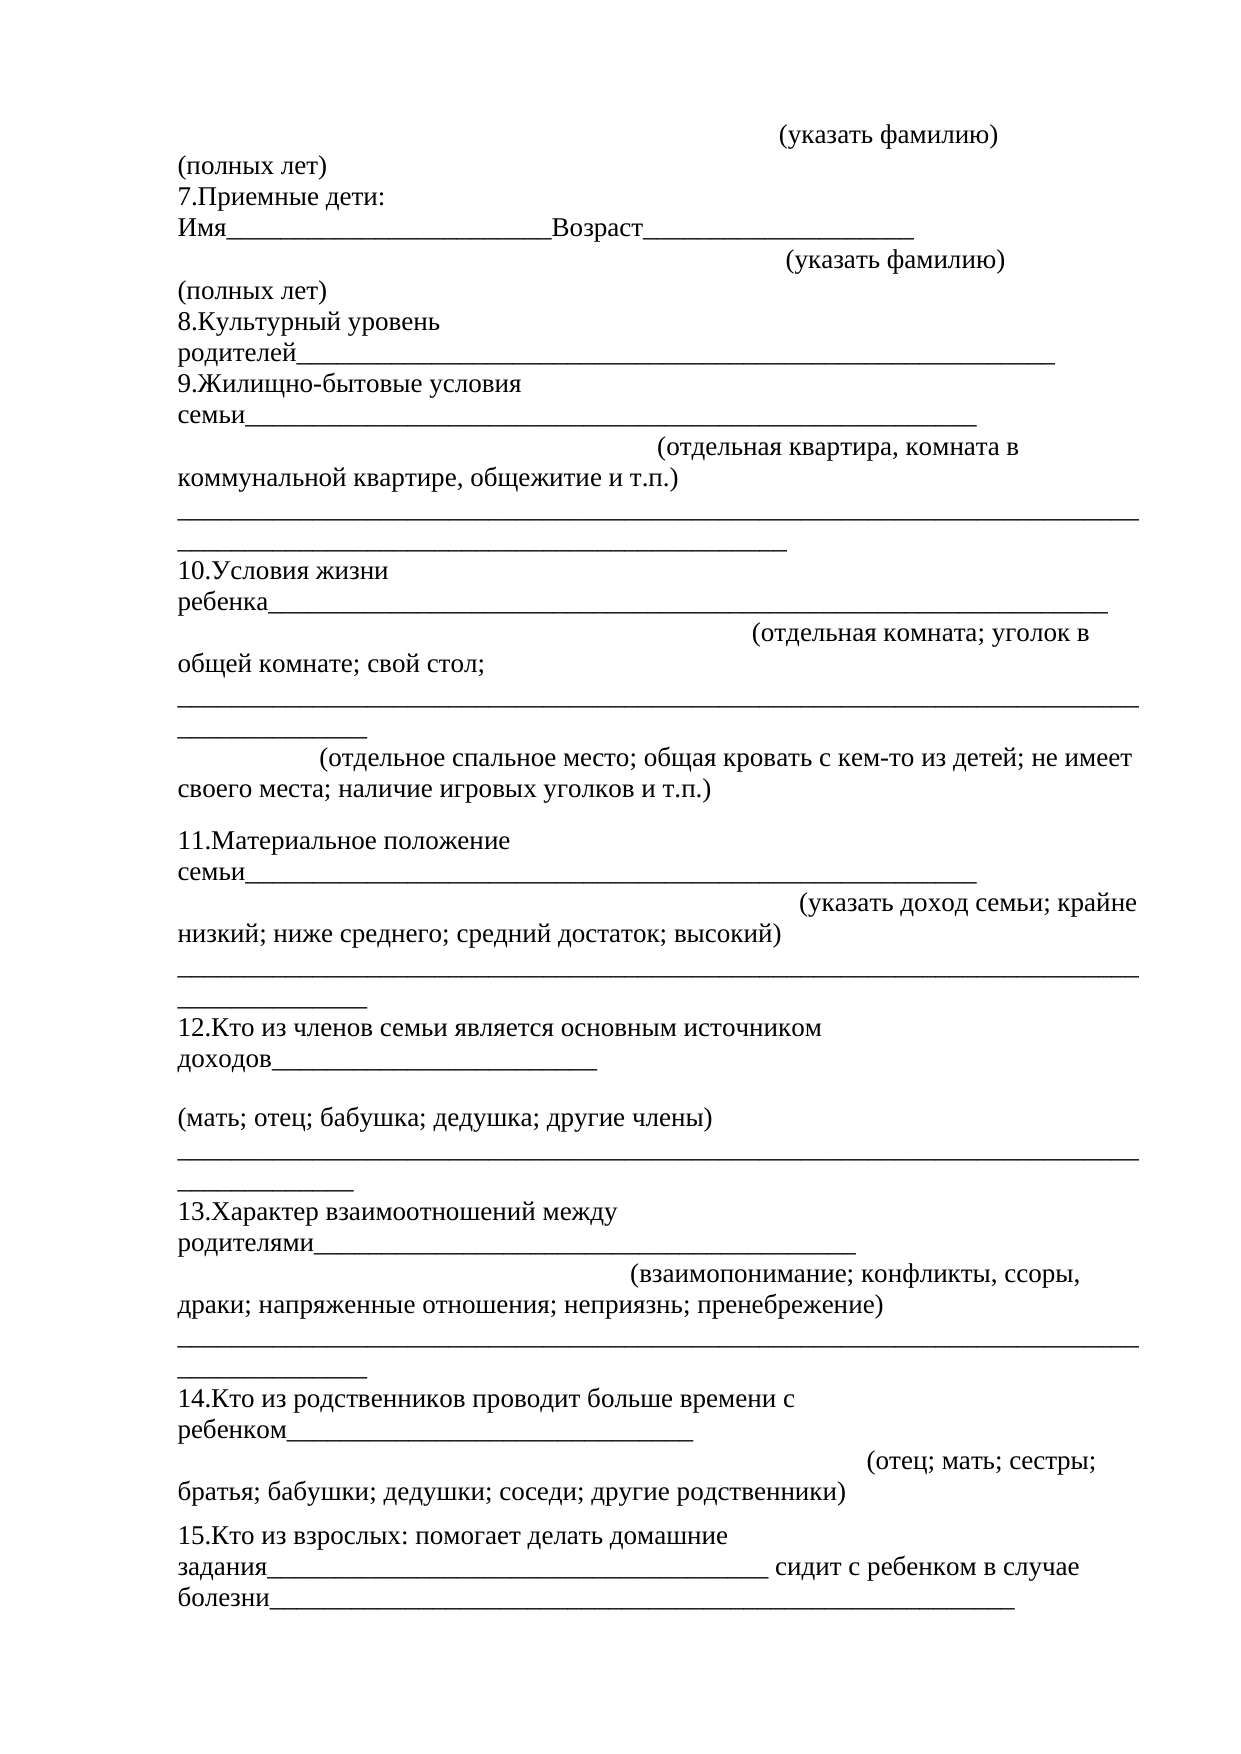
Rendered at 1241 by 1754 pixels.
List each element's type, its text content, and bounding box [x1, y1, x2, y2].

text (указать фамилию) (полных лет) [177, 243, 1152, 305]
text 7.Приемные дети: Имя________________________Возраст____________________ [177, 180, 1152, 243]
text _____________________________________________________________________________________ [177, 679, 1152, 741]
text 14.Кто из родственников проводит больше времени с ребенком______________________________ [177, 1382, 1152, 1444]
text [177, 1519, 1152, 1612]
text 12.Кто из членов семьи является основным источником доходов________________________ [177, 1011, 1152, 1073]
text _____________________________________________________________________________________ [177, 1319, 1152, 1382]
text 10.Условия жизни ребенка______________________________________________________________ [177, 554, 1152, 616]
text 13.Характер взаимоотношений между родителями________________________________________ (взаимопонимание; конфликты, ссоры, драки; напряженные отношения; неприязнь; пренебрежение) [177, 1195, 1152, 1319]
text 8.Культурный уровень родителей________________________________________________________ [177, 305, 1152, 367]
text (отец; мать; сестры; братья; бабушки; дедушки; соседи; другие родственники) [177, 1444, 1152, 1506]
text (мать; отец; бабушка; дедушка; другие члены) [177, 1073, 1152, 1132]
text (отдельная квартира, комната в коммунальной квартире, общежитие и т.п.) [177, 429, 1152, 492]
text (отдельная комната; уголок в общей комнате; свой стол; [177, 616, 1152, 679]
text 11.Материальное положение семьи______________________________________________________ (указать доход семьи; крайне низкий; ниже среднего; средний достаток; высокий) [177, 824, 1152, 949]
text 9.Жилищно-бытовые условия семьи______________________________________________________ [177, 367, 1152, 429]
text (отдельное спальное место; общая кровать с кем-то из детей; не имеет своего места; наличие игровых уголков и т.п.) [177, 741, 1152, 803]
text ____________________________________________________________________________________________________________________ [177, 492, 1152, 554]
text ____________________________________________________________________________________ [177, 1132, 1152, 1195]
text _____________________________________________________________________________________ [177, 949, 1152, 1011]
text (указать фамилию) (полных лет) [177, 118, 1152, 180]
